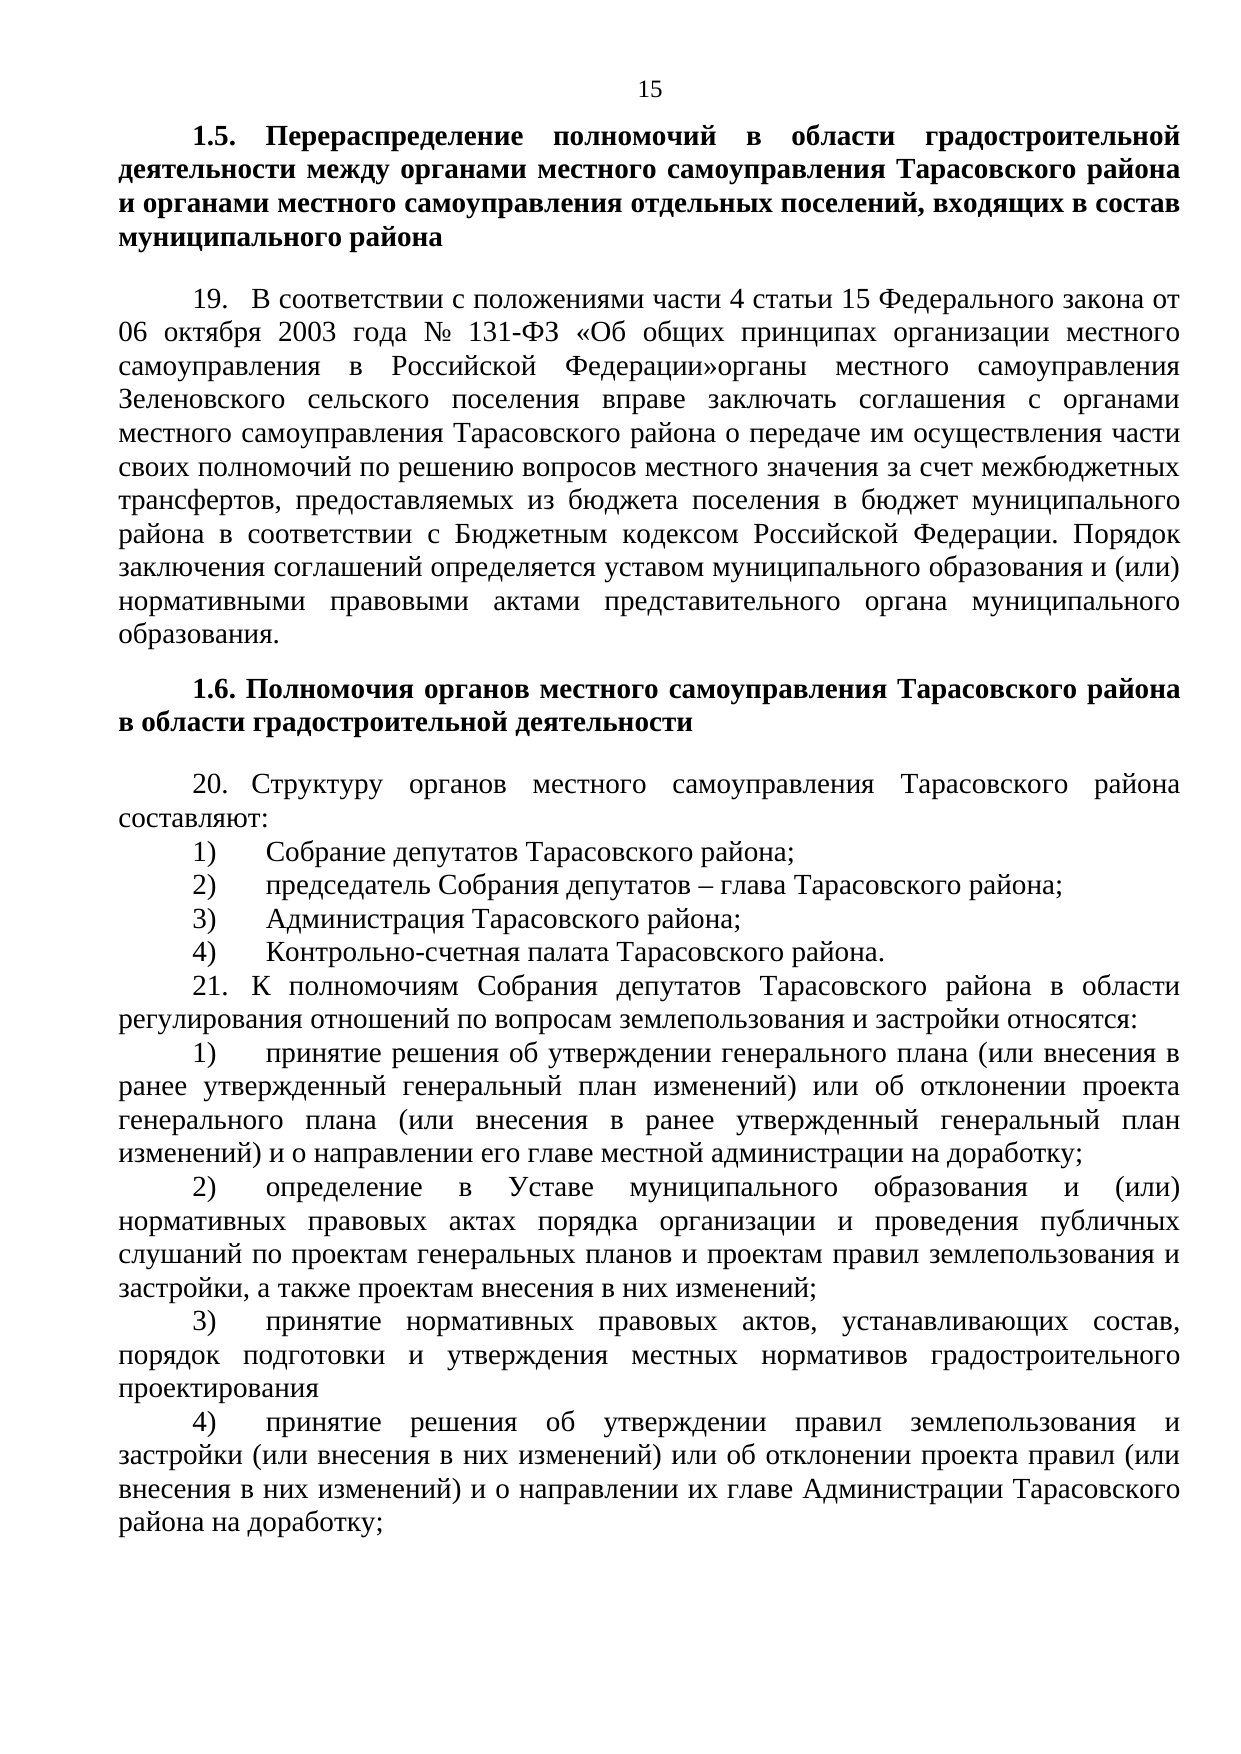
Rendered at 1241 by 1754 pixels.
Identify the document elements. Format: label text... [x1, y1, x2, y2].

list В соответствии с положениями части 4 статьи 15 Федерального закона от № 131-ФЗ «Об общих принципах организации местного самоуправления в Российской Федерации»органы местного самоуправления Зеленовского сельского поселения вправе заключать соглашения с органами местного самоуправления Тарасовского района о передаче им осуществления части своих полномочий по решению вопросов местного значения за счет межбюджетных трансфертов, предоставляемых из бюджета поселения в бюджет муниципального района в соответствии с Бюджетным кодексом Российской Федерации. Порядок заключения соглашений определяется уставом муниципального образования и (или) нормативными правовыми актами представительного органа муниципального образования. [118, 281, 1181, 650]
list Структуру органов местного самоуправления Тарасовского района составляют: [118, 767, 1181, 834]
list Администрация Тарасовского района; [118, 901, 1181, 934]
list принятие решения об утверждении генерального плана (или внесения в ранее утвержденный генеральный план изменений) или об отклонении проекта генерального плана (или внесения в ранее утвержденный генеральный план изменений) и о направлении его главе местной администрации на доработку; [118, 1035, 1181, 1169]
list принятие нормативных правовых актов, устанавливающих состав, порядок подготовки и утверждения местных нормативов градостроительного проектирования [118, 1303, 1181, 1404]
list К полномочиям Собрания депутатов Тарасовского района в области регулирования отношений по вопросам землепользования и застройки относятся: [118, 968, 1181, 1035]
list определение в Уставе муниципального образования и (или) нормативных правовых актах порядка организации и проведения публичных слушаний по проектам генеральных планов и проектам правил землепользования и застройки, а также проектам внесения в них изменений; [118, 1169, 1181, 1303]
subtitle 1.5. Перераспределение полномочий в области градостроительной деятельности между органами местного самоуправления Тарасовского района и органами местного самоуправления отдельных поселений, входящих в состав муниципального района [118, 118, 1181, 252]
list Контрольно-счетная палата Тарасовского района. [118, 934, 1181, 968]
list принятие решения об утверждении правил землепользования и застройки (или внесения в них изменений) или об отклонении проекта правил (или внесения в них изменений) и о направлении их главе Администрации Тарасовского района на доработку; [118, 1404, 1181, 1538]
list председатель Собрания депутатов – глава Тарасовского района; [118, 867, 1181, 901]
list Собрание депутатов Тарасовского района; [118, 834, 1181, 867]
subtitle 1.6. Полномочия органов местного самоуправления Тарасовского района в области градостроительной деятельности [118, 671, 1181, 738]
